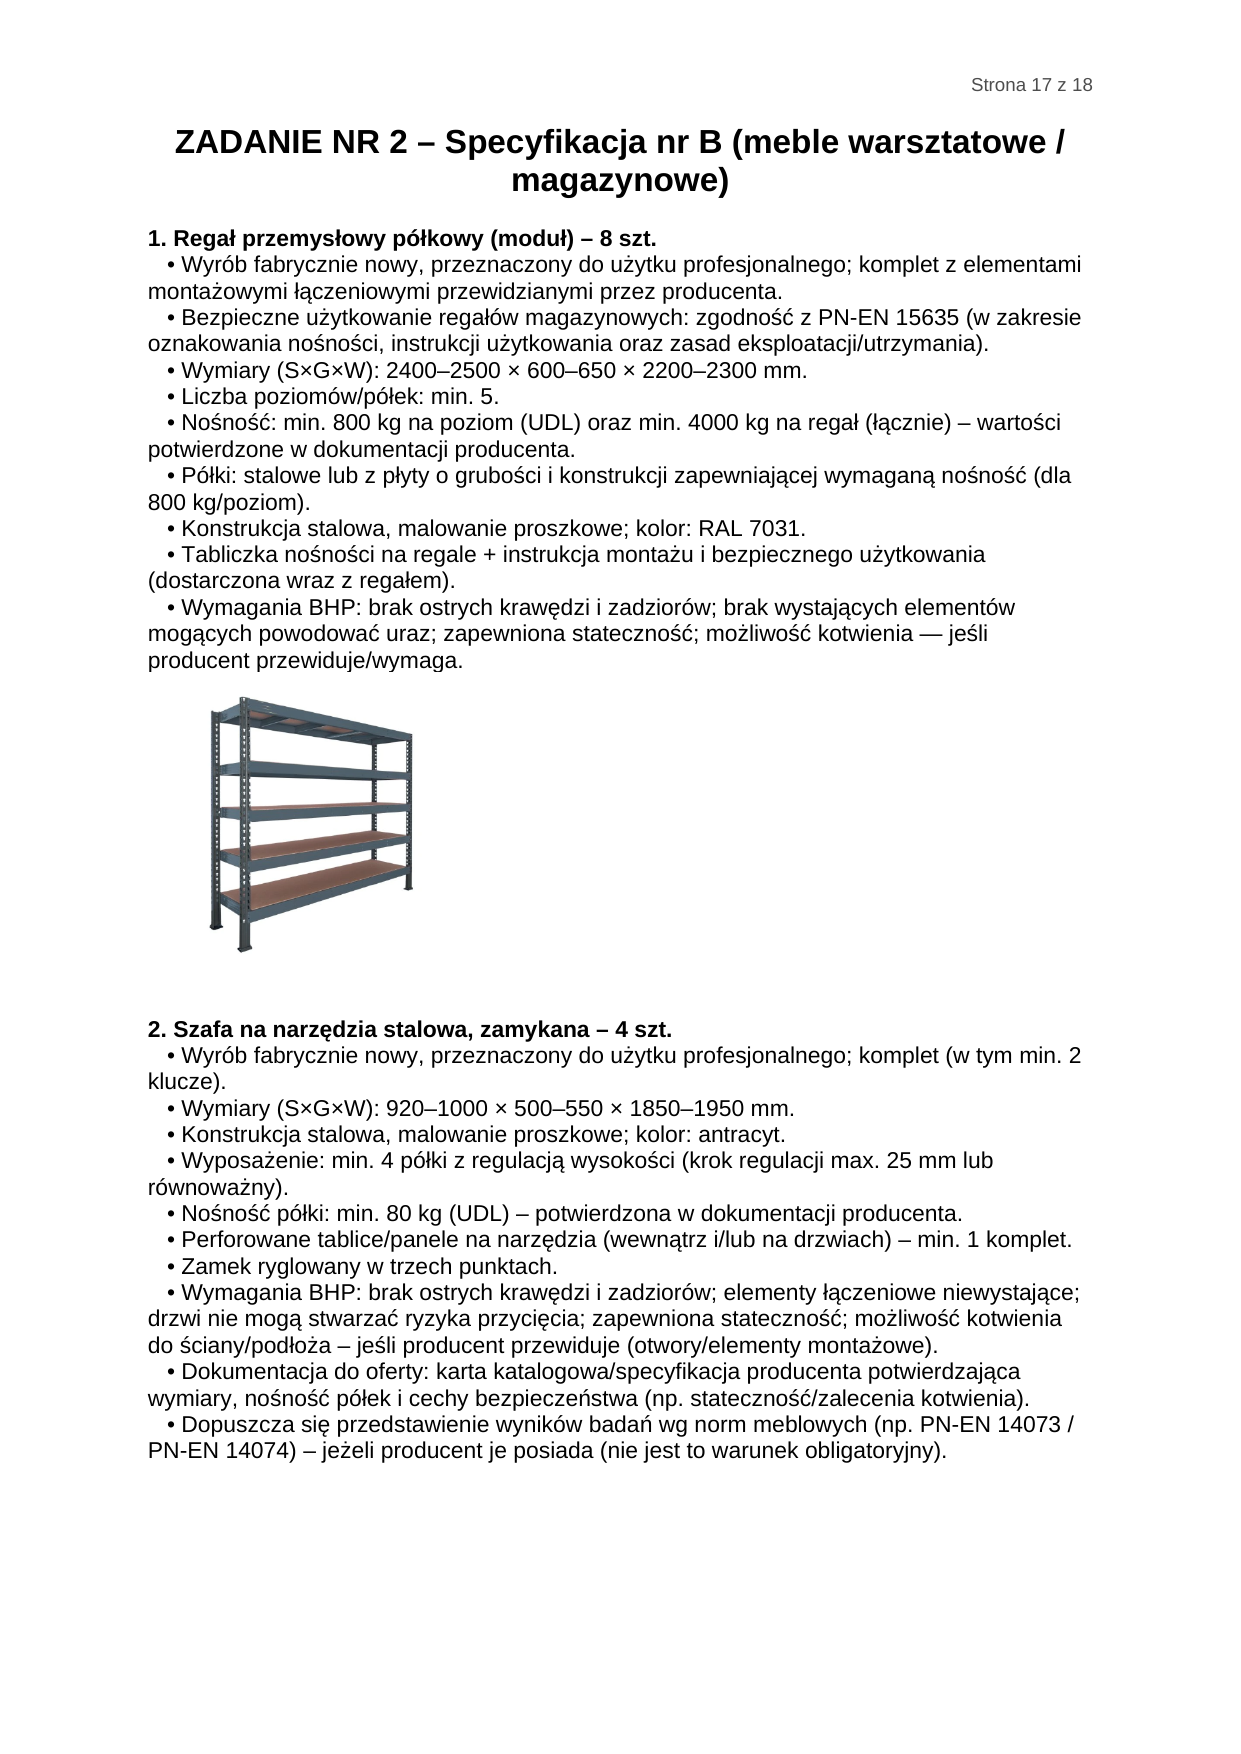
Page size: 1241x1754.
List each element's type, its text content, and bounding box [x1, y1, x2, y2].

text • Wymagania BHP: brak ostrych krawędzi i zadziorów; elementy łączeniowe niewystające; drzwi nie mogą stwarzać ryzyka przycięcia; zapewniona stateczność; możliwość kotwienia do ściany/podłoża – jeśli producent przewiduje (otwory/elementy montażowe). [148, 1279, 1093, 1358]
text 1. Regał przemysłowy półkowy (moduł) – 8 szt. [148, 225, 1093, 251]
text • Perforowane tablice/panele na narzędzia (wewnątrz i/lub na drzwiach) – min. 1 komplet. [148, 1226, 1093, 1253]
text • Nośność: min. 800 kg na poziom (UDL) oraz min. 4000 kg na regał (łącznie) – wartości potwierdzone w dokumentacji producenta. [148, 409, 1093, 462]
text • Wyposażenie: min. 4 półki z regulacją wysokości (krok regulacji max. 25 mm lub równoważny). [148, 1147, 1093, 1200]
text • Wymiary (S×G×W): 2400–2500 × 600–650 × 2200–2300 mm. [148, 357, 1093, 383]
picture [147, 672, 479, 991]
text • Nośność półki: min. 80 kg (UDL) – potwierdzona w dokumentacji producenta. [148, 1200, 1093, 1226]
text • Dopuszcza się przedstawienie wyników badań wg norm meblowych (np. PN-EN 14073 / PN-EN 14074) – jeżeli producent je posiada (nie jest to warunek obligatoryjny). [148, 1411, 1093, 1463]
text • Wyrób fabrycznie nowy, przeznaczony do użytku profesjonalnego; komplet z elementami montażowymi łączeniowymi przewidzianymi przez producenta. [148, 251, 1093, 304]
text • Wyrób fabrycznie nowy, przeznaczony do użytku profesjonalnego; komplet (w tym min. 2 klucze). [148, 1042, 1093, 1094]
text • Liczba poziomów/półek: min. 5. [148, 383, 1093, 409]
text • Zamek ryglowany w trzech punktach. [148, 1253, 1093, 1279]
text • Wymagania BHP: brak ostrych krawędzi i zadziorów; brak wystających elementów mogących powodować uraz; zapewniona stateczność; możliwość kotwienia — jeśli producent przewiduje/wymaga. [148, 594, 1093, 673]
text • Półki: stalowe lub z płyty o grubości i konstrukcji zapewniającej wymaganą nośność (dla 800 kg/poziom). [148, 462, 1093, 515]
text • Dokumentacja do oferty: karta katalogowa/specyfikacja producenta potwierdzająca wymiary, nośność półek i cechy bezpieczeństwa (np. stateczność/zalecenia kotwienia). [148, 1358, 1093, 1411]
text • Konstrukcja stalowa, malowanie proszkowe; kolor: RAL 7031. [148, 515, 1093, 541]
text • Konstrukcja stalowa, malowanie proszkowe; kolor: antracyt. [148, 1121, 1093, 1147]
text 2. Szafa na narzędzia stalowa, zamykana – 4 szt. [148, 1016, 1093, 1042]
text • Tabliczka nośności na regale + instrukcja montażu i bezpiecznego użytkowania (dostarczona wraz z regałem). [148, 541, 1093, 594]
text • Bezpieczne użytkowanie regałów magazynowych: zgodność z PN-EN 15635 (w zakresie oznakowania nośności, instrukcji użytkowania oraz zasad eksploatacji/utrzymania). [148, 304, 1093, 357]
text ZADANIE NR 2 – Specyfikacja nr B (meble warsztatowe / magazynowe) [148, 122, 1093, 198]
text • Wymiary (S×G×W): 920–1000 × 500–550 × 1850–1950 mm. [148, 1094, 1093, 1121]
